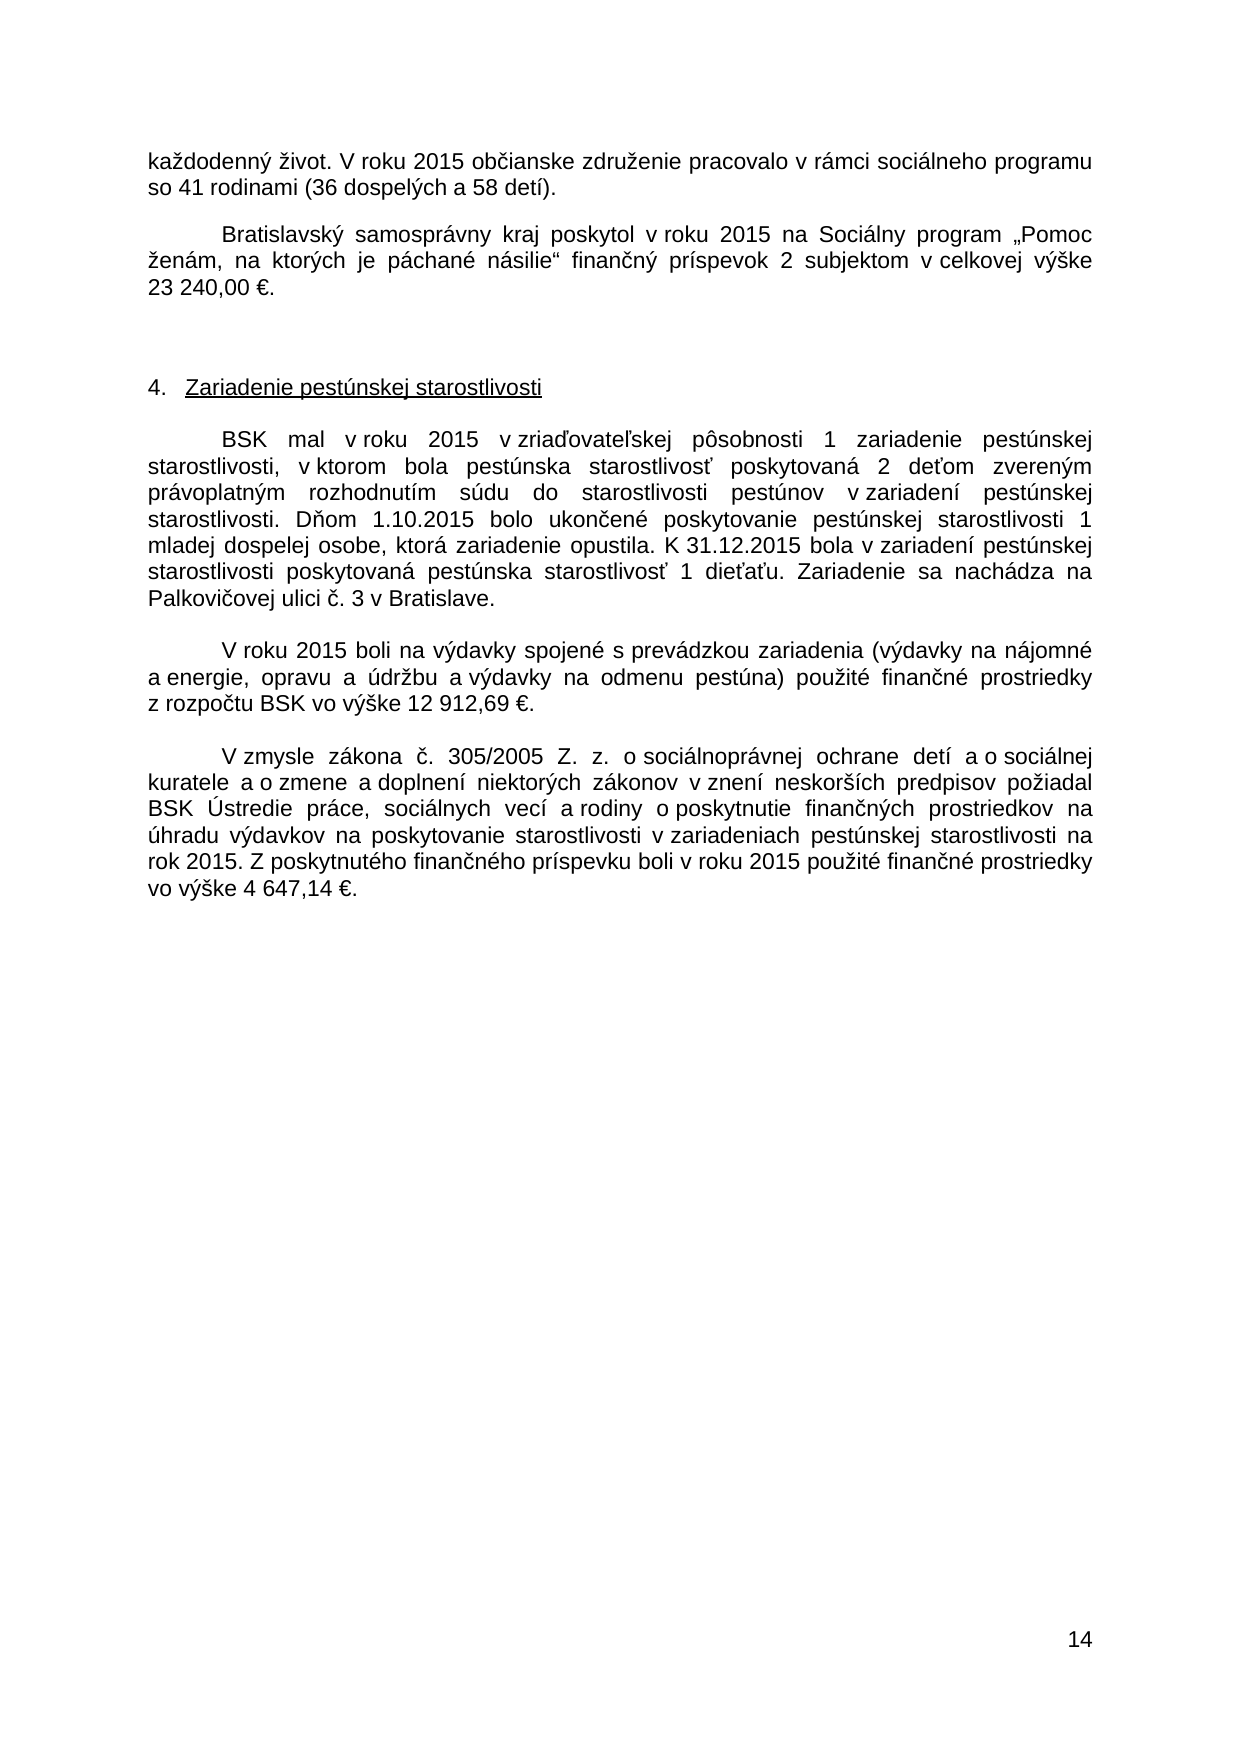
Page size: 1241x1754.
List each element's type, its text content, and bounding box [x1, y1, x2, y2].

text Bratislavský samosprávny kraj poskytol v roku 2015 na Sociálny program „Pomoc ženám, na ktorých je páchané násilie“ finančný príspevok 2 subjektom v celkovej výške 23 240,00 €. [148, 221, 1093, 300]
list Zariadenie pestúnskej starostlivosti [148, 374, 1093, 400]
text V zmysle zákona č. 305/2005 Z. z. o sociálnoprávnej ochrane detí a o sociálnej kuratele a o zmene a doplnení niektorých zákonov v znení neskorších predpisov požiadal BSK Ústredie práce, sociálnych vecí a rodiny o poskytnutie finančných prostriedkov na úhradu výdavkov na poskytovanie starostlivosti v zariadeniach pestúnskej starostlivosti na rok 2015. Z poskytnutého finančného príspevku boli v roku 2015 použité finančné prostriedky vo výške 4 647,14 €. [148, 743, 1093, 901]
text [148, 148, 1093, 200]
text BSK mal v roku 2015 v zriaďovateľskej pôsobnosti 1 zariadenie pestúnskej starostlivosti, v ktorom bola pestúnska starostlivosť poskytovaná 2 deťom zvereným právoplatným rozhodnutím súdu do starostlivosti pestúnov v zariadení pestúnskej starostlivosti. Dňom 1.10.2015 bolo ukončené poskytovanie pestúnskej starostlivosti 1 mladej dospelej osobe, ktorá zariadenie opustila. K 31.12.2015 bola v zariadení pestúnskej starostlivosti poskytovaná pestúnska starostlivosť 1 dieťaťu. Zariadenie sa nachádza na Palkovičovej ulici č. 3 v Bratislave. [148, 426, 1093, 611]
text V roku 2015 boli na výdavky spojené s prevádzkou zariadenia (výdavky na nájomné a energie, opravu a údržbu a výdavky na odmenu pestúna) použité finančné prostriedky z rozpočtu BSK vo výške 12 912,69 €. [148, 637, 1093, 716]
